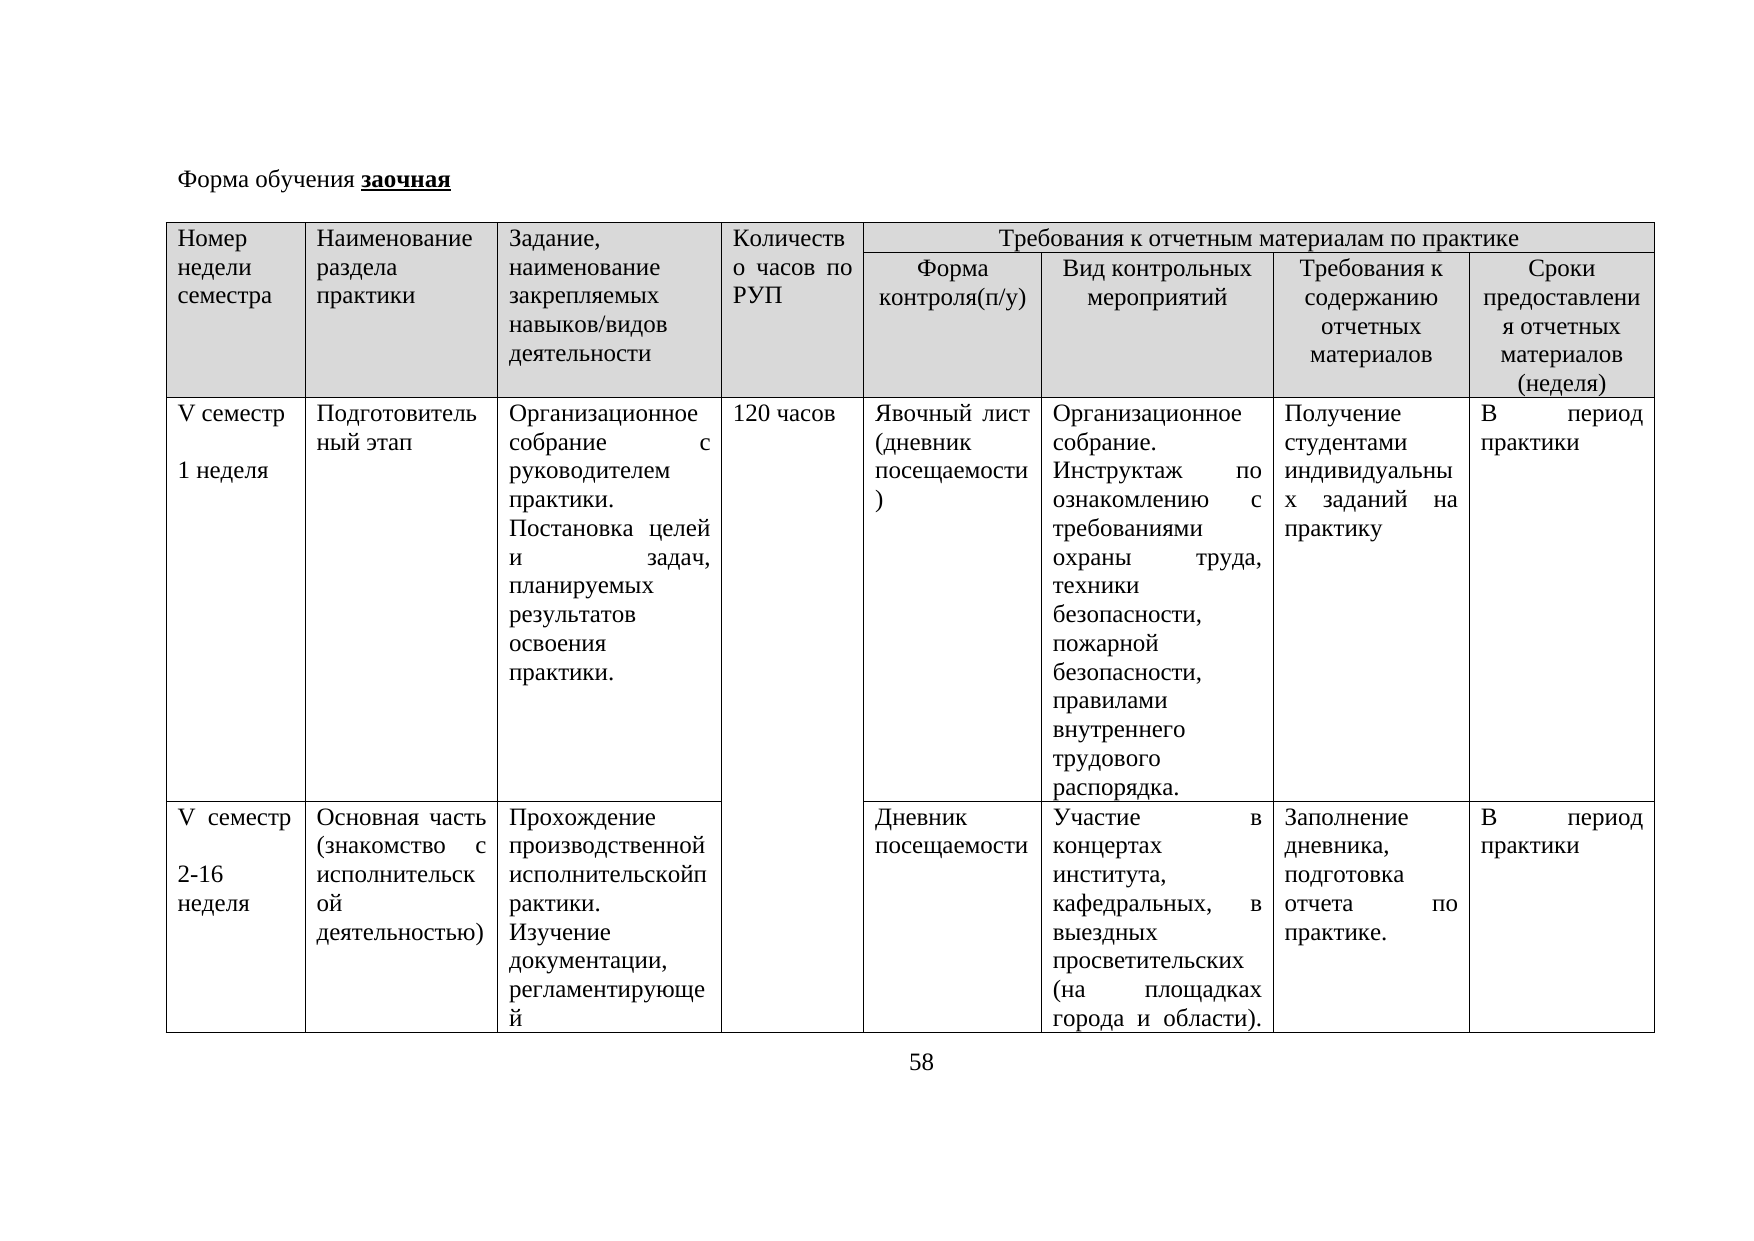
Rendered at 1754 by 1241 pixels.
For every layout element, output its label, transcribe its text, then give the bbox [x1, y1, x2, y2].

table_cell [167, 802, 305, 1032]
table_cell Сроки предоставления отчетных материалов (неделя) [1470, 253, 1654, 397]
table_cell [498, 802, 721, 1032]
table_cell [864, 802, 1041, 1032]
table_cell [1042, 802, 1273, 1032]
table_cell Подготовительный этап [306, 398, 497, 801]
table_cell Получение студентами индивидуальных заданий на практику [1274, 398, 1469, 801]
table_cell В период практики [1470, 398, 1654, 801]
table_header Количество часов по РУП [722, 223, 863, 397]
table_cell Организационное собрание с руководителем практики. Постановка целей и задач, планируемых результатов освоения практики. [498, 398, 721, 801]
table_cell Вид контрольных мероприятий [1042, 253, 1273, 397]
table_cell Требования к содержанию отчетных материалов [1274, 253, 1469, 397]
table_cell 120 часов [722, 398, 863, 1032]
table_header Номер недели семестра [167, 223, 305, 397]
table_header Требования к отчетным материалам по практике [864, 223, 1654, 252]
table_cell Организационное собрание. Инструктаж по ознакомлению с требованиями охраны труда, техники безопасности, пожарной безопасности, правилами внутреннего трудового распорядка. [1042, 398, 1273, 801]
table_cell В период практики [1470, 802, 1654, 1032]
table_header Задание, наименование закрепляемых навыков/видов деятельности [498, 223, 721, 397]
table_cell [1274, 802, 1469, 1032]
text Форма обучения заочная [177, 164, 1665, 193]
table_header Наименование раздела практики [306, 223, 497, 397]
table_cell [306, 802, 497, 1032]
table_cell Явочный лист (дневник посещаемости) [864, 398, 1041, 801]
table_cell V семестр 1 неделя [167, 398, 305, 801]
table_cell Форма контроля(п/у) [864, 253, 1041, 397]
